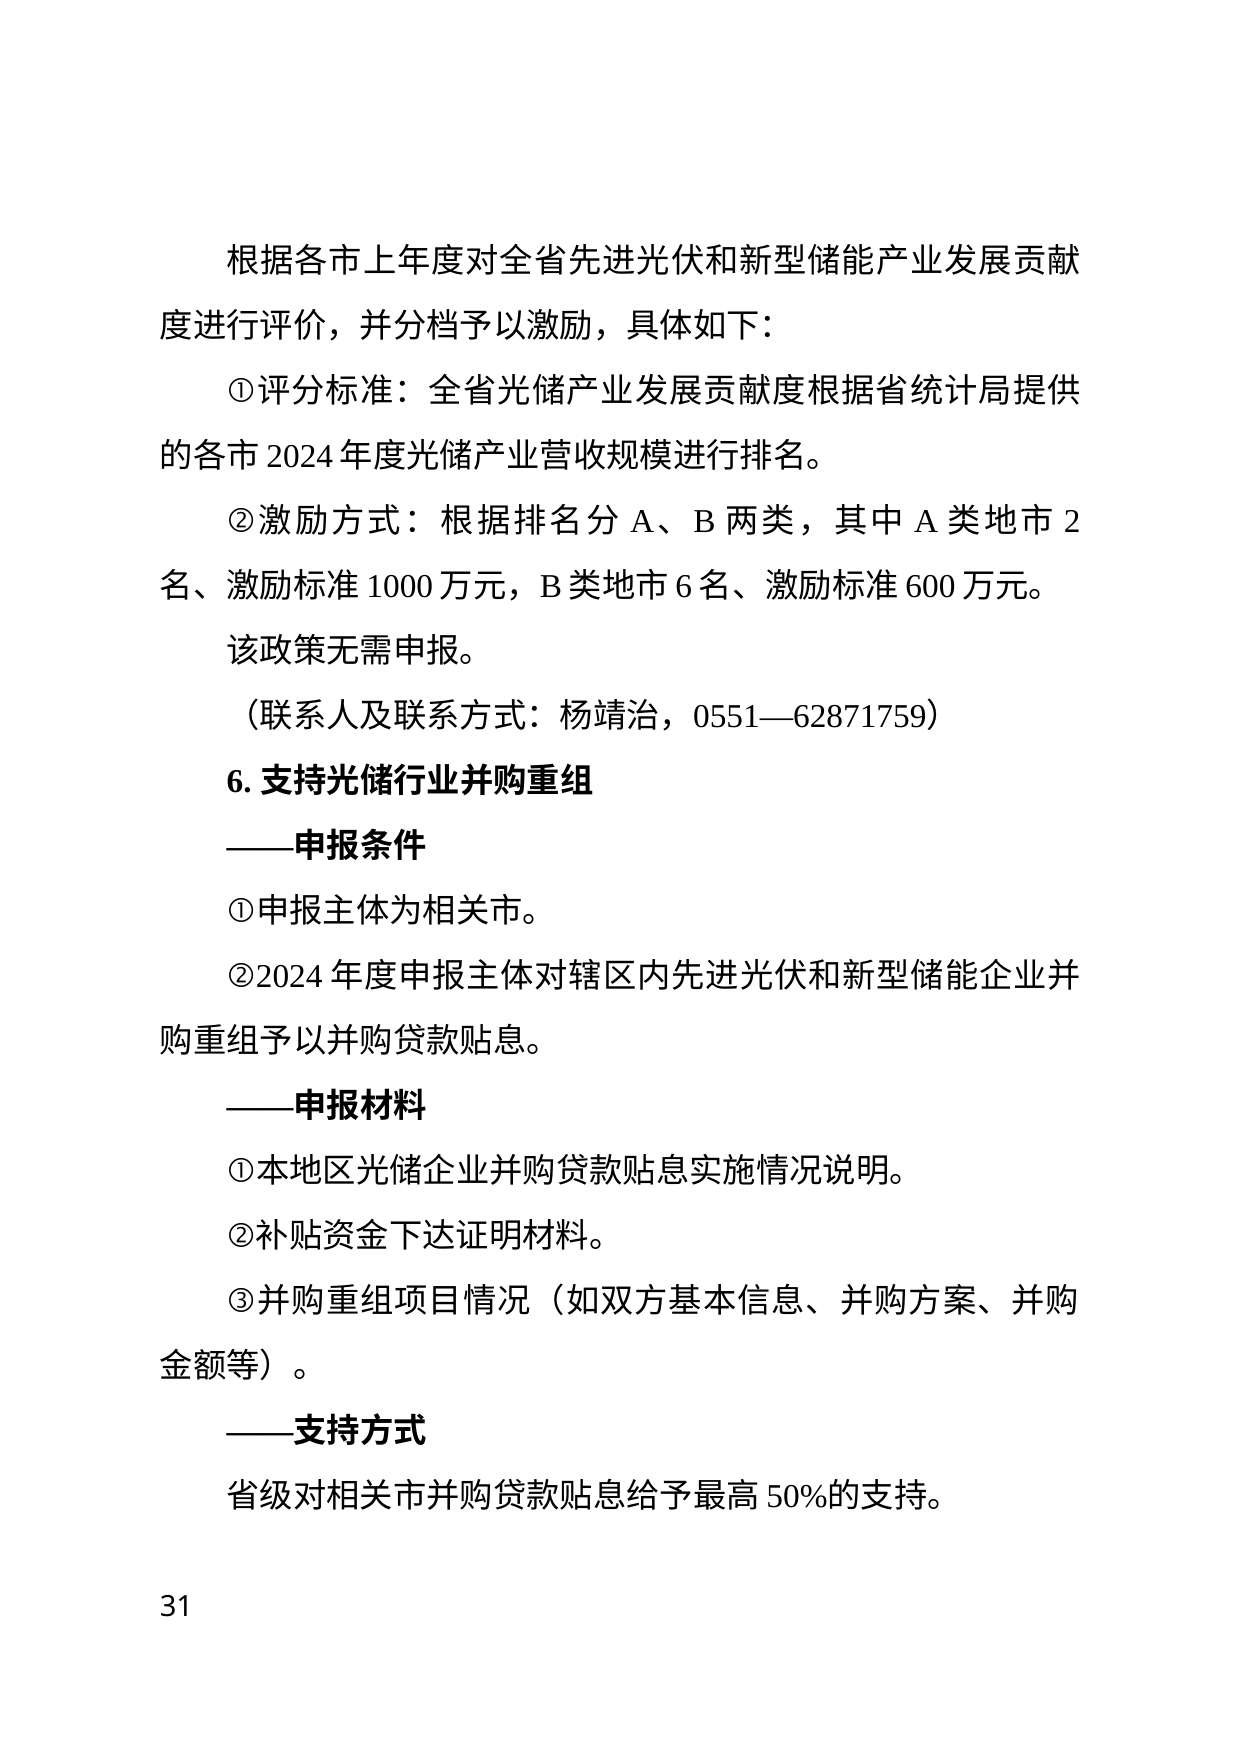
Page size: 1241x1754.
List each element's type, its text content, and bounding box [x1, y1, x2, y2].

text ——申报材料 [159, 1071, 1081, 1136]
text 根据各市上年度对全省先进光伏和新型储能产业发展贡献度进行评价，并分档予以激励，具体如下： [159, 226, 1081, 356]
text 并购重组项目情况（如双方基本信息、并购方案、并购金额等）。 [159, 1266, 1081, 1396]
text 申报主体为相关市。 [159, 876, 1081, 941]
text 6. 支持光储行业并购重组 [159, 746, 1081, 811]
text 2024年度申报主体对辖区内先进光伏和新型储能企业并购重组予以并购贷款贴息。 [159, 941, 1081, 1071]
text 激励方式：根据排名分A、B两类，其中A类地市2名、激励标准1000万元，B类地市6名、激励标准600万元。 [159, 486, 1081, 616]
text 评分标准：全省光储产业发展贡献度根据省统计局提供的各市2024年度光储产业营收规模进行排名。 [159, 356, 1081, 486]
text ——申报条件 [159, 811, 1081, 876]
text ——支持方式 [159, 1396, 1081, 1461]
text 本地区光储企业并购贷款贴息实施情况说明。 [159, 1136, 1081, 1201]
text 省级对相关市并购贷款贴息给予最高50%的支持。 [159, 1461, 1081, 1526]
title （联系人及联系方式：杨靖治，0551—62871759） [159, 681, 1081, 746]
text 补贴资金下达证明材料。 [159, 1201, 1081, 1266]
text 该政策无需申报。 [159, 616, 1081, 681]
